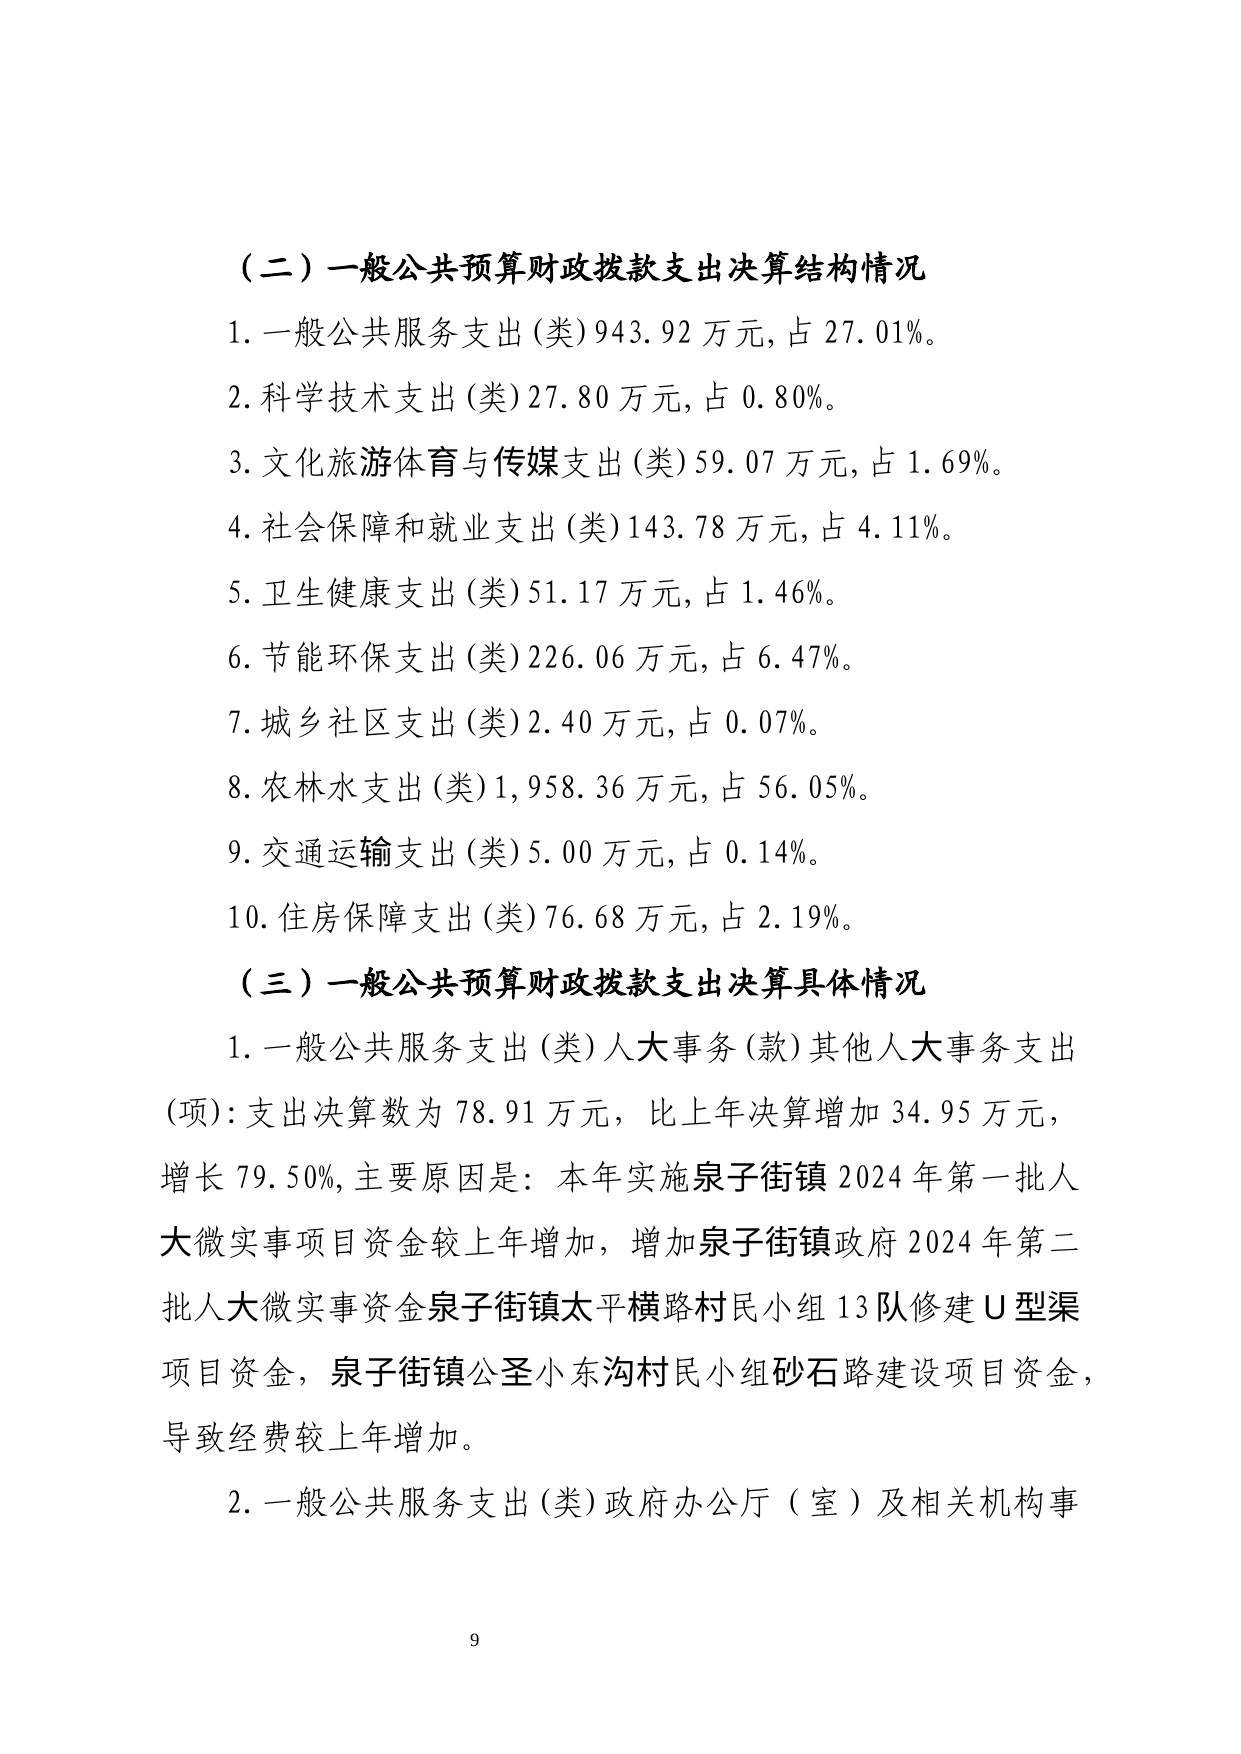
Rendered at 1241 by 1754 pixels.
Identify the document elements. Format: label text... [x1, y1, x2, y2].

text 6.节能环保支出(类)226.06万元,占6.47%。 [159, 623, 1081, 688]
text 10.住房保障支出(类)76.68万元,占2.19%。 [159, 883, 1081, 948]
text 5.卫生健康支出(类)51.17万元,占1.46%。 [159, 558, 1081, 623]
text （二）一般公共预算财政拨款支出决算结构情况 [159, 233, 1081, 298]
text 9.交通运输支出(类)5.00万元,占0.14%。 [159, 818, 1081, 883]
text 1.一般公共服务支出(类)943.92万元,占27.01%。 [159, 298, 1081, 363]
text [159, 1468, 1081, 1533]
text 1.一般公共服务支出(类)人大事务(款)其他人大事务支出(项):支出决算数为78.91万元，比上年决算增加34.95万元，增长79.50%,主要原因是：本年实施泉子街镇2024年第一批人大微实事项目资金较上年增加，增加泉子街镇政府2024年第二批人大微实事资金泉子街镇太平横路村民小组13队修建U型渠项目资金，泉子街镇公圣小东沟村民小组砂石路建设项目资金，导致经费较上年增加。 [159, 1013, 1081, 1468]
text 3.文化旅游体育与传媒支出(类)59.07万元,占1.69%。 [159, 428, 1081, 493]
text 7.城乡社区支出(类)2.40万元,占0.07%。 [159, 688, 1081, 753]
text （三）一般公共预算财政拨款支出决算具体情况 [159, 948, 1081, 1013]
text 8.农林水支出(类)1,958.36万元,占56.05%。 [159, 753, 1081, 818]
text 2.科学技术支出(类)27.80万元,占0.80%。 [159, 363, 1081, 428]
text 4.社会保障和就业支出(类)143.78万元,占4.11%。 [159, 493, 1081, 558]
